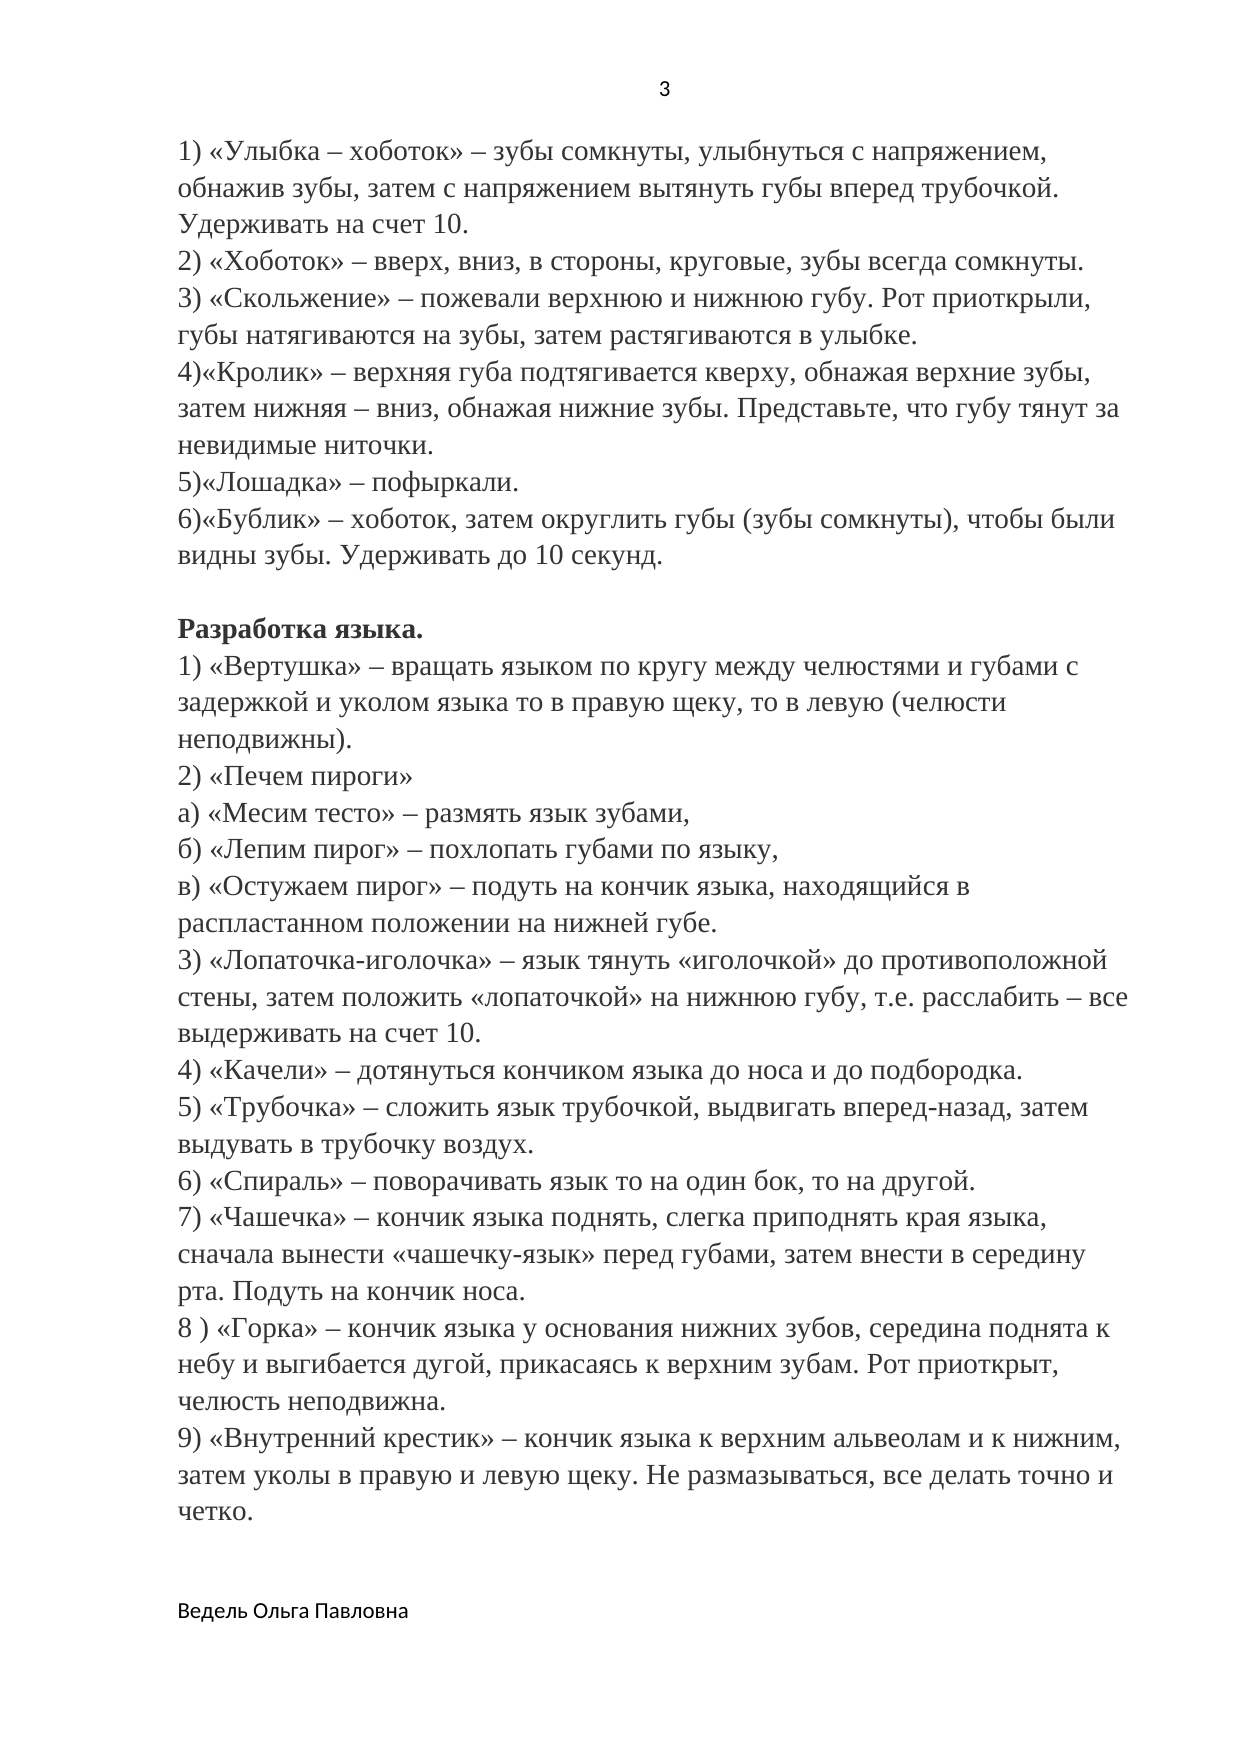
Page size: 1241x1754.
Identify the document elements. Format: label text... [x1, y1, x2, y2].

text 2) «Печем пироги» [177, 755, 1135, 792]
text 7) «Чашечка» – кончик языка поднять, слегка приподнять края языка, сначала вынести «чашечку-язык» перед губами, затем внести в середину рта. Подуть на кончик носа. [177, 1196, 1135, 1306]
text 6)«Бублик» – хоботок, затем округлить губы (зубы сомкнуты), чтобы были видны зубы. Удерживать до 10 секунд. [177, 497, 1135, 571]
text в) «Остужаем пирог» – подуть на кончик языка, находящийся в распластанном положении на нижней губе. [177, 865, 1135, 939]
text 8 ) «Горка» – кончик языка у основания нижних зубов, середина поднята к небу и выгибается дугой, прикасаясь к верхним зубам. Рот приоткрыт, челюсть неподвижна. [177, 1306, 1135, 1417]
text 3) «Лопаточка-иголочка» – язык тянуть «иголочкой» до противоположной стены, затем положить «лопаточкой» на нижнюю губу, т.е. расслабить – все выдерживать на счет 10. [177, 939, 1135, 1049]
text 4) «Качели» – дотянуться кончиком языка до носа и до подбородка. [177, 1049, 1135, 1086]
text 1) «Вертушка» – вращать языком по кругу между челюстями и губами с задержкой и уколом языка то в правую щеку, то в левую (челюсти неподвижны). [177, 644, 1135, 755]
text б) «Лепим пирог» – похлопать губами по языку, [177, 828, 1135, 865]
text Разработка языка. [177, 608, 1135, 644]
text 5) «Трубочка» – сложить язык трубочкой, выдвигать вперед-назад, затем выдувать в трубочку воздух. [177, 1086, 1135, 1159]
text 6) «Спираль» – поворачивать язык то на один бок, то на другой. [177, 1159, 1135, 1196]
text 5)«Лошадка» – пофыркали. [177, 461, 1135, 497]
text а) «Месим тесто» – размять язык зубами, [177, 792, 1135, 828]
text 1) «Улыбка – хоботок» – зубы сомкнуты, улыбнуться с напряжением, обнажив зубы, затем с напряжением вытянуть губы вперед трубочкой. Удерживать на счет 10. [177, 130, 1135, 240]
text 2) «Хоботок» – вверх, вниз, в стороны, круговые, зубы всегда сомкнуты. [177, 240, 1135, 277]
text 3) «Скольжение» – пожевали верхнюю и нижнюю губу. Рот приоткрыли, губы натягиваются на зубы, затем растягиваются в улыбке. [177, 277, 1135, 350]
text 4)«Кролик» – верхняя губа подтягивается кверху, обнажая верхние зубы, затем нижняя – вниз, обнажая нижние зубы. Представьте, что губу тянут за невидимые ниточки. [177, 350, 1135, 461]
text 9) «Внутренний крестик» – кончик языка к верхним альвеолам и к нижним, затем уколы в правую и левую щеку. Не размазываться, все делать точно и четко. [177, 1417, 1135, 1527]
